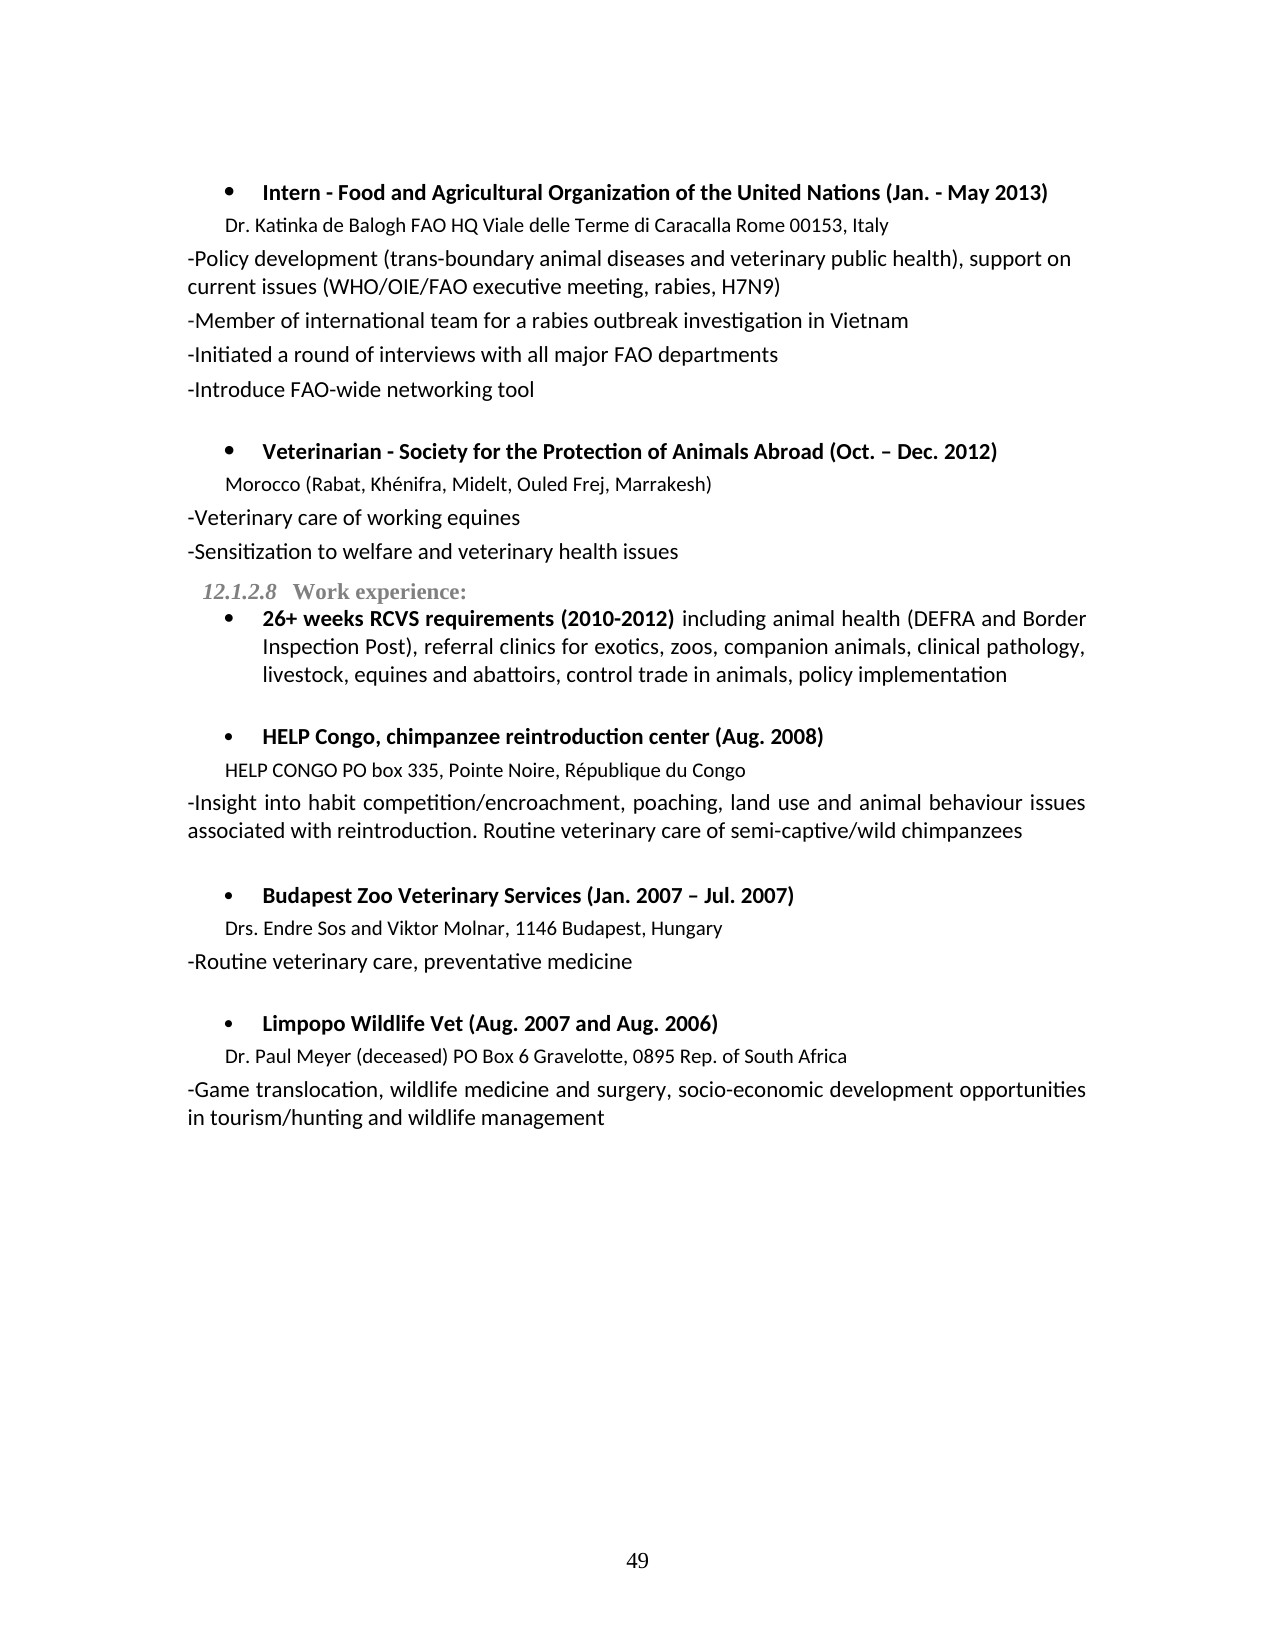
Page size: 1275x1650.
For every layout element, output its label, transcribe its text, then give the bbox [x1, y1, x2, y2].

list Veterinarian - Society for the Protection of Animals Abroad (Oct. – Dec. 2012) [225, 437, 1087, 465]
text Drs. Endre Sos and Viktor Molnar, 1146 Budapest, Hungary [187, 916, 1087, 941]
text -Insight into habit competition/encroachment, poaching, land use and animal behaviour issues associated with reintroduction. Routine veterinary care of semi-captive/wild chimpanzees [187, 788, 1087, 844]
text -Policy development (trans-boundary animal diseases and veterinary public health), support on current issues (WHO/OIE/FAO executive meeting, rabies, H7N9) [187, 244, 1087, 300]
list Intern - Food and Agricultural Organization of the United Nations (Jan. - May 2013) [225, 178, 1087, 206]
text -Veterinary care of working equines [187, 503, 1087, 531]
subtitle Work experience: [202, 578, 1087, 604]
list HELP Congo, chimpanzee reintroduction center (Aug. 2008) [225, 722, 1087, 751]
text Morocco (Rabat, Khénifra, Midelt, Ouled Frej, Marrakesh) [187, 471, 1087, 497]
list Limpopo Wildlife Vet (Aug. 2007 and Aug. 2006) [225, 1009, 1087, 1037]
text -Sensitization to welfare and veterinary health issues [187, 537, 1087, 565]
list Budapest Zoo Veterinary Services (Jan. 2007 – Jul. 2007) [225, 881, 1087, 909]
text Dr. Paul Meyer (deceased) PO Box 6 Gravelotte, 0895 Rep. of South Africa [187, 1044, 1087, 1069]
text -Introduce FAO-wide networking tool [187, 375, 1087, 403]
text Dr. Katinka de Balogh FAO HQ Viale delle Terme di Caracalla Rome 00153, Italy [187, 212, 1087, 238]
list 26+ weeks RCVS requirements (2010-2012) including animal health (DEFRA and Border Inspection Post), referral clinics for exotics, zoos, companion animals, clinical pathology, livestock, equines and abattoirs, control trade in animals, policy implementation [225, 604, 1087, 688]
text -Initiated a round of interviews with all major FAO departments [187, 341, 1087, 368]
text -Game translocation, wildlife medicine and surgery, socio-economic development opportunities in tourism/hunting and wildlife management [187, 1075, 1087, 1131]
text -Member of international team for a rabies outbreak investigation in Vietnam [187, 306, 1087, 334]
text HELP CONGO PO box 335, Pointe Noire, République du Congo [225, 757, 1087, 782]
text -Routine veterinary care, preventative medicine [187, 947, 1087, 975]
